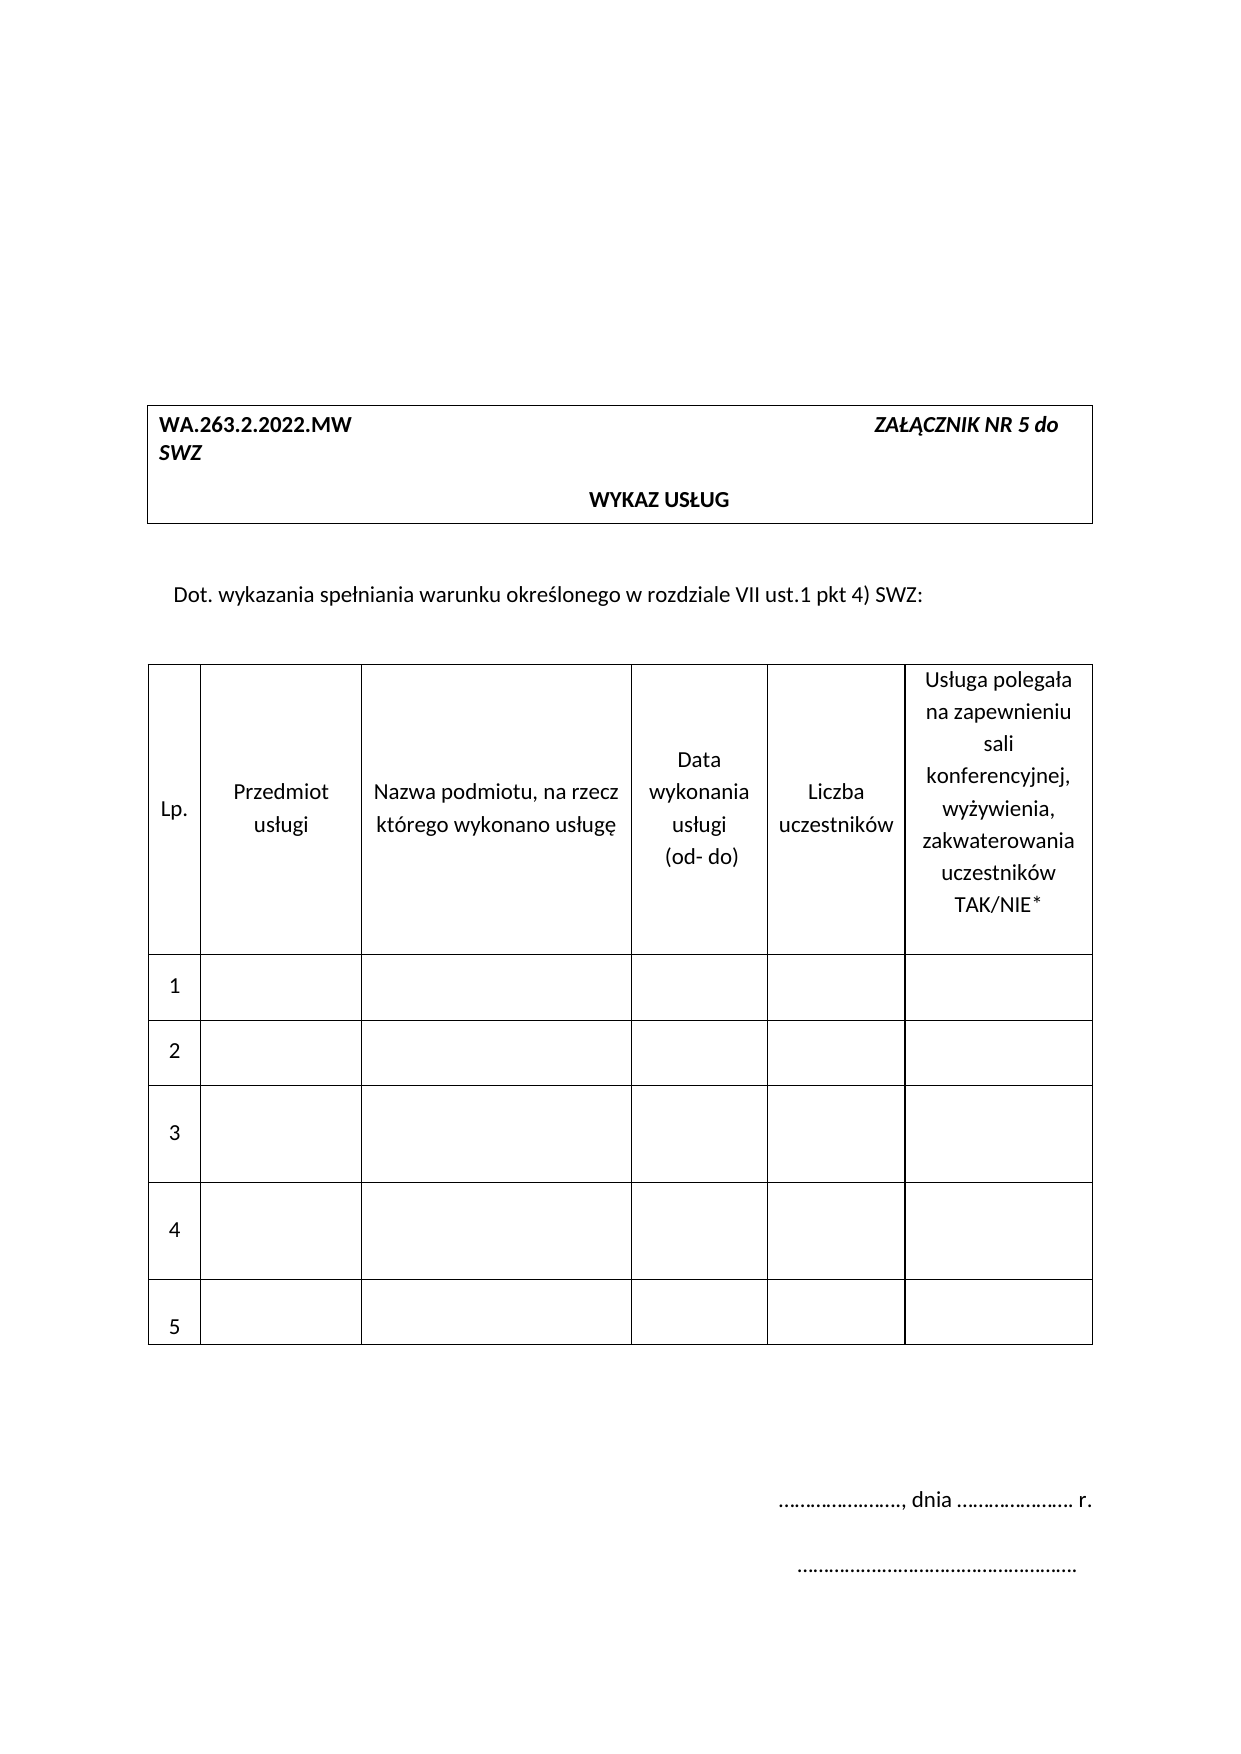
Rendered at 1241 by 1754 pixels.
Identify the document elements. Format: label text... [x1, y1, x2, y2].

table_cell [632, 955, 767, 1019]
table_cell 5 [149, 1280, 200, 1344]
table_header Usługa polegała na zapewnieniu sali konferencyjnej, wyżywienia, zakwaterowania uczestników TAK/NIE* [906, 665, 1092, 954]
table_cell [768, 955, 904, 1019]
table_cell [768, 1021, 904, 1084]
table_cell [201, 1280, 361, 1344]
table_cell [768, 1280, 904, 1344]
table_header WA.263.2.2022.MW ZAŁĄCZNIK NR 5 do SWZ [148, 406, 1092, 485]
table_cell [201, 955, 361, 1019]
table_header Data wykonania usługi (od- do) [632, 665, 767, 954]
table_cell [362, 1086, 631, 1182]
table_cell [906, 1086, 1092, 1182]
table_cell [906, 1183, 1092, 1279]
table_cell [362, 955, 631, 1019]
table_cell 2 [149, 1021, 200, 1084]
table_cell [906, 955, 1092, 1019]
table_cell [768, 1086, 904, 1182]
table_header Lp. [149, 665, 200, 954]
table_cell [632, 1280, 767, 1344]
table_cell Wykaz USŁUG [148, 485, 1092, 523]
table_cell [632, 1021, 767, 1084]
table_cell [201, 1021, 361, 1084]
text …………….………………………………. [148, 1550, 1093, 1578]
table_cell [768, 1183, 904, 1279]
table_header Przedmiot usługi [201, 665, 361, 954]
table_cell 1 [149, 955, 200, 1019]
table_cell [201, 1086, 361, 1182]
table_cell [632, 1183, 767, 1279]
text Dot. wykazania spełniania warunku określonego w rozdziale VII ust.1 pkt 4) SWZ: [148, 580, 1093, 608]
table_cell [906, 1021, 1092, 1084]
table_cell 3 [149, 1086, 200, 1182]
table_header Nazwa podmiotu, na rzecz którego wykonano usługę [362, 665, 631, 954]
table_cell [632, 1086, 767, 1182]
table_cell [362, 1021, 631, 1084]
table_cell [362, 1280, 631, 1344]
text …………….……., dnia …………………. r. [148, 1485, 1093, 1513]
table_header Liczba uczestników [768, 665, 904, 954]
table_cell [906, 1280, 1092, 1344]
table_cell [201, 1183, 361, 1279]
table_cell [362, 1183, 631, 1279]
table_cell 4 [149, 1183, 200, 1279]
